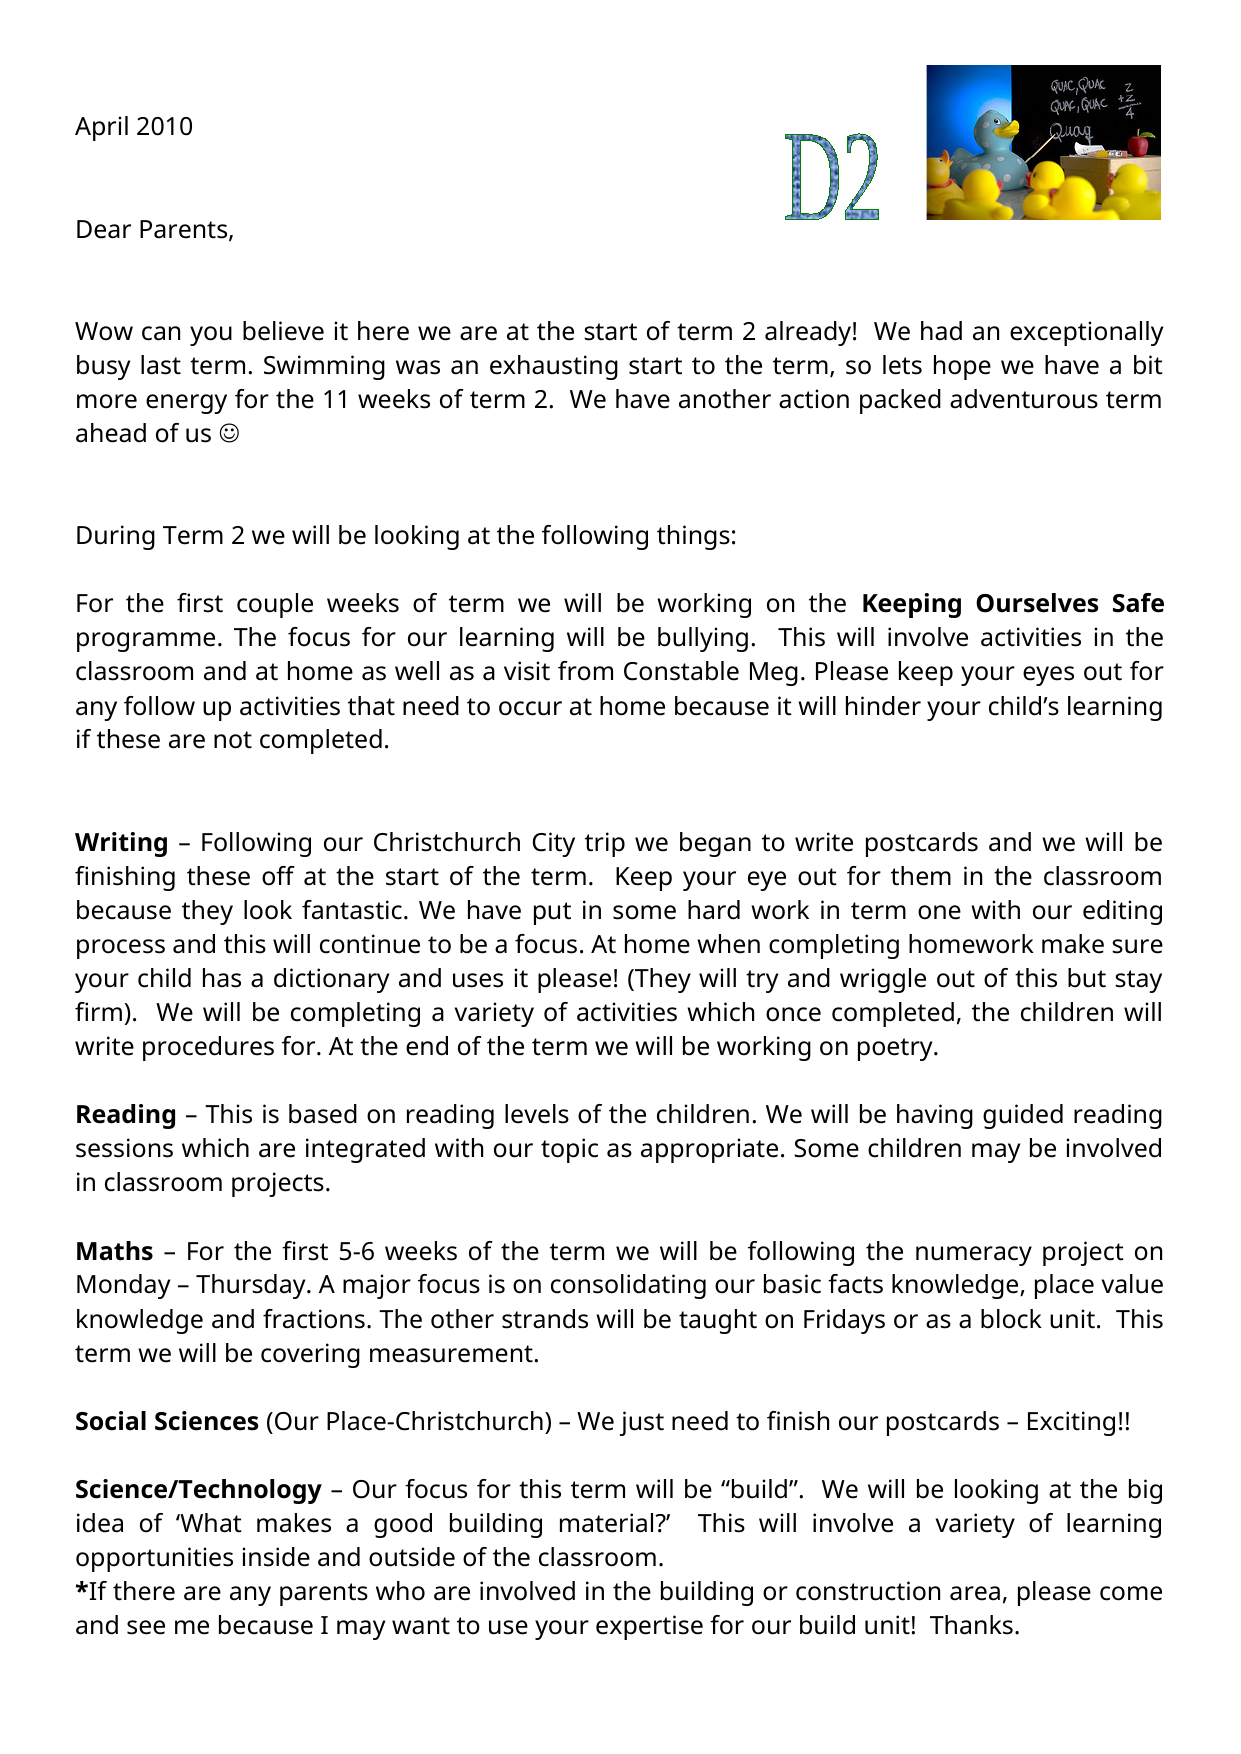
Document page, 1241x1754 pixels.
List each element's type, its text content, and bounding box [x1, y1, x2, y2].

text Science/Technology – Our focus for this term will be “build”. We will be looking at the big idea of ‘What makes a good building material?’ This will involve a variety of learning opportunities inside and outside of the classroom. [75, 1472, 1165, 1574]
text Maths – For the first 5-6 weeks of the term we will be following the numeracy project on Monday – Thursday. A major focus is on consolidating our basic facts knowledge, place value knowledge and fractions. The other strands will be taught on Fridays or as a block unit. This term we will be covering measurement. [75, 1233, 1165, 1369]
text For the first couple weeks of term we will be working on the Keeping Ourselves Safe programme. The focus for our learning will be bullying. This will involve activities in the classroom and at home as well as a visit from Constable Meg. Please keep your eyes out for any follow up activities that need to occur at home because it will hinder your child’s learning if these are not completed. [75, 586, 1165, 756]
text Wow can you believe it here we are at the start of term 2 already! We had an exceptionally busy last term. Swimming was an exhausting start to the term, so lets hope we have a bit more energy for the 11 weeks of term 2. We have another action packed adventurous term ahead of us [75, 313, 1165, 450]
text April 2010 [75, 109, 926, 143]
picture [786, 134, 839, 219]
text Reading – This is based on reading levels of the children. We will be having guided reading sessions which are integrated with our topic as appropriate. Some children may be involved in classroom projects. [75, 1097, 1165, 1199]
text Social Sciences (Our Place-Christchurch) – We just need to finish our postcards – Exciting!! [75, 1403, 1165, 1437]
picture [845, 133, 878, 219]
text Dear Parents, [75, 211, 1165, 245]
picture [926, 65, 1161, 220]
text During Term 2 we will be looking at the following things: [75, 518, 1165, 552]
text Writing – Following our Christchurch City trip we began to write postcards and we will be finishing these off at the start of the term. Keep your eye out for them in the classroom because they look fantastic. We have put in some hard work in term one with our editing process and this will continue to be a focus. At home when completing homework make sure your child has a dictionary and uses it please! (They will try and wriggle out of this but stay firm). We will be completing a variety of activities which once completed, the children will write procedures for. At the end of the term we will be working on poetry. [75, 824, 1165, 1063]
text *If there are any parents who are involved in the building or construction area, please come and see me because I may want to use your expertise for our build unit! Thanks. [75, 1574, 1165, 1642]
